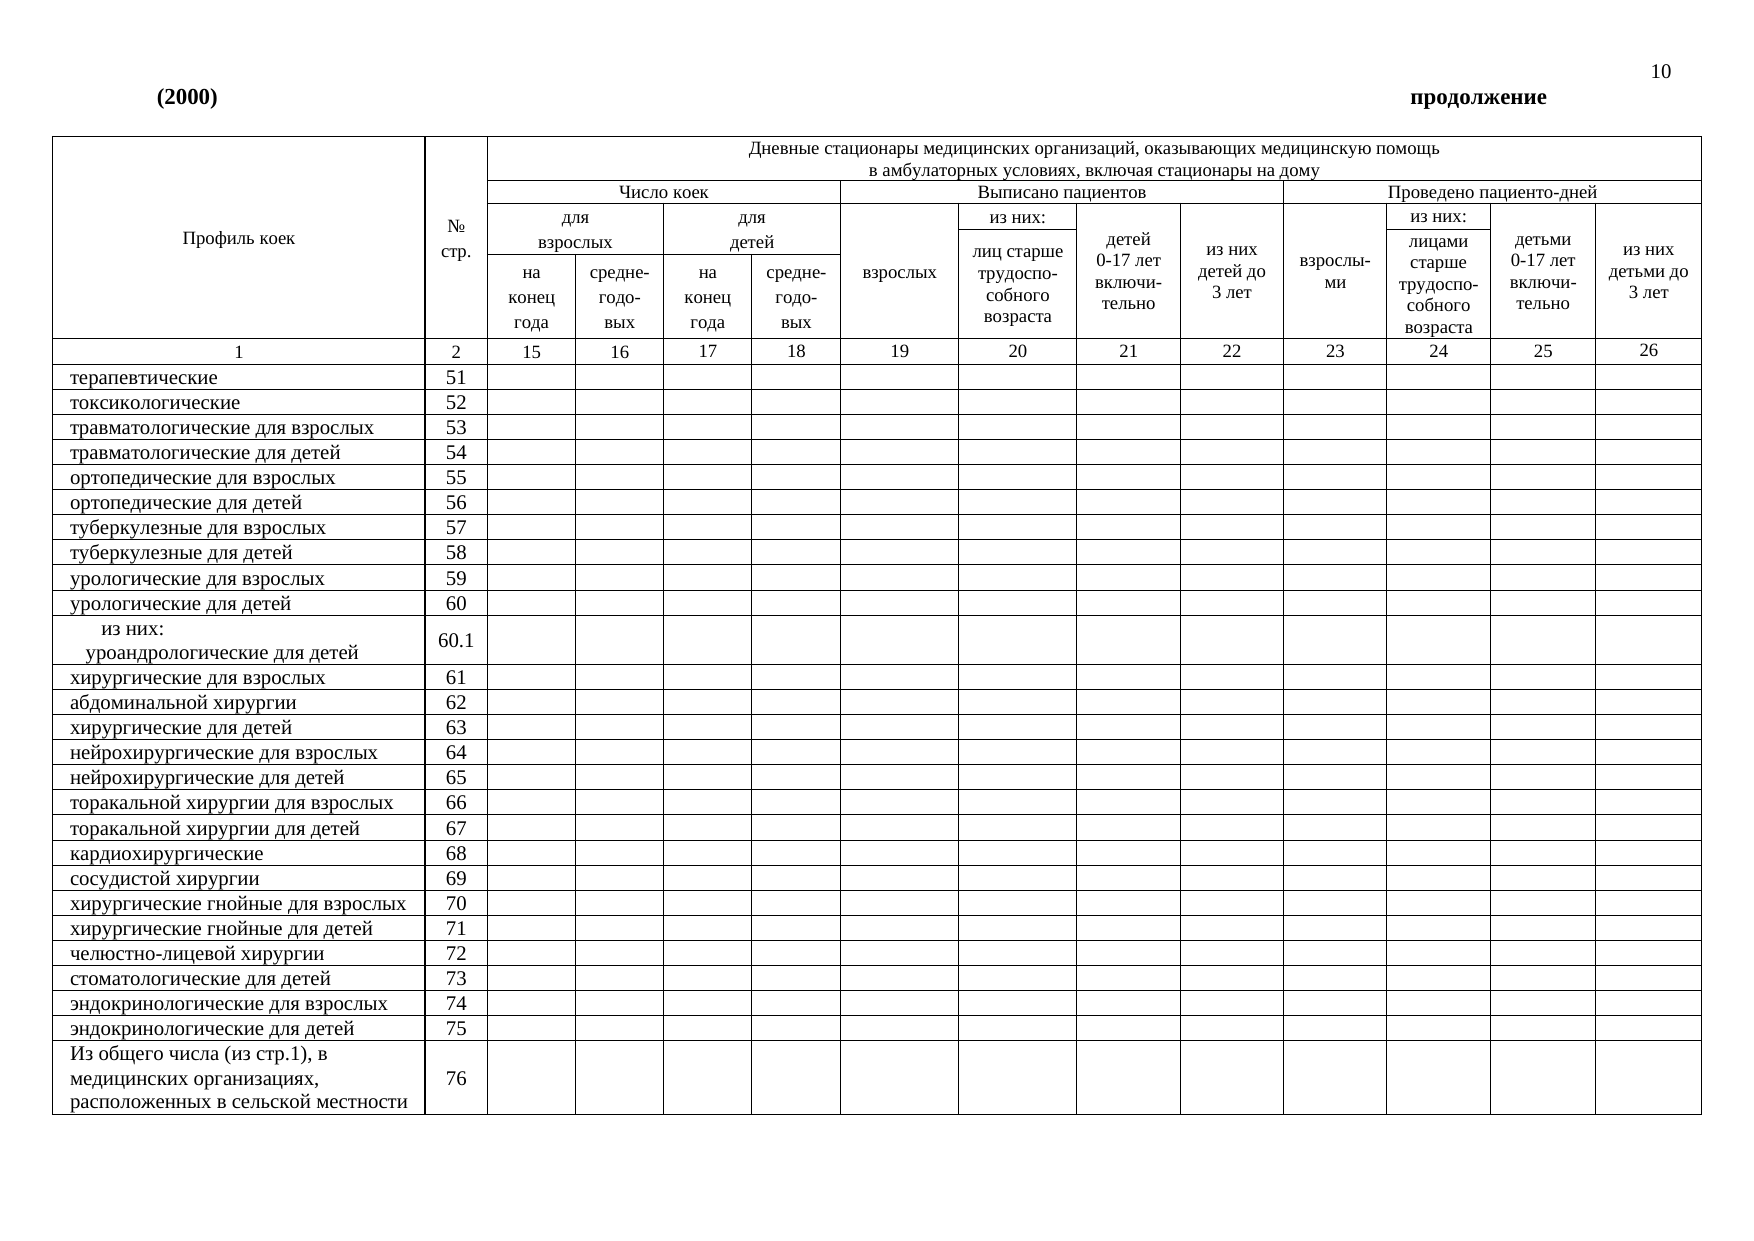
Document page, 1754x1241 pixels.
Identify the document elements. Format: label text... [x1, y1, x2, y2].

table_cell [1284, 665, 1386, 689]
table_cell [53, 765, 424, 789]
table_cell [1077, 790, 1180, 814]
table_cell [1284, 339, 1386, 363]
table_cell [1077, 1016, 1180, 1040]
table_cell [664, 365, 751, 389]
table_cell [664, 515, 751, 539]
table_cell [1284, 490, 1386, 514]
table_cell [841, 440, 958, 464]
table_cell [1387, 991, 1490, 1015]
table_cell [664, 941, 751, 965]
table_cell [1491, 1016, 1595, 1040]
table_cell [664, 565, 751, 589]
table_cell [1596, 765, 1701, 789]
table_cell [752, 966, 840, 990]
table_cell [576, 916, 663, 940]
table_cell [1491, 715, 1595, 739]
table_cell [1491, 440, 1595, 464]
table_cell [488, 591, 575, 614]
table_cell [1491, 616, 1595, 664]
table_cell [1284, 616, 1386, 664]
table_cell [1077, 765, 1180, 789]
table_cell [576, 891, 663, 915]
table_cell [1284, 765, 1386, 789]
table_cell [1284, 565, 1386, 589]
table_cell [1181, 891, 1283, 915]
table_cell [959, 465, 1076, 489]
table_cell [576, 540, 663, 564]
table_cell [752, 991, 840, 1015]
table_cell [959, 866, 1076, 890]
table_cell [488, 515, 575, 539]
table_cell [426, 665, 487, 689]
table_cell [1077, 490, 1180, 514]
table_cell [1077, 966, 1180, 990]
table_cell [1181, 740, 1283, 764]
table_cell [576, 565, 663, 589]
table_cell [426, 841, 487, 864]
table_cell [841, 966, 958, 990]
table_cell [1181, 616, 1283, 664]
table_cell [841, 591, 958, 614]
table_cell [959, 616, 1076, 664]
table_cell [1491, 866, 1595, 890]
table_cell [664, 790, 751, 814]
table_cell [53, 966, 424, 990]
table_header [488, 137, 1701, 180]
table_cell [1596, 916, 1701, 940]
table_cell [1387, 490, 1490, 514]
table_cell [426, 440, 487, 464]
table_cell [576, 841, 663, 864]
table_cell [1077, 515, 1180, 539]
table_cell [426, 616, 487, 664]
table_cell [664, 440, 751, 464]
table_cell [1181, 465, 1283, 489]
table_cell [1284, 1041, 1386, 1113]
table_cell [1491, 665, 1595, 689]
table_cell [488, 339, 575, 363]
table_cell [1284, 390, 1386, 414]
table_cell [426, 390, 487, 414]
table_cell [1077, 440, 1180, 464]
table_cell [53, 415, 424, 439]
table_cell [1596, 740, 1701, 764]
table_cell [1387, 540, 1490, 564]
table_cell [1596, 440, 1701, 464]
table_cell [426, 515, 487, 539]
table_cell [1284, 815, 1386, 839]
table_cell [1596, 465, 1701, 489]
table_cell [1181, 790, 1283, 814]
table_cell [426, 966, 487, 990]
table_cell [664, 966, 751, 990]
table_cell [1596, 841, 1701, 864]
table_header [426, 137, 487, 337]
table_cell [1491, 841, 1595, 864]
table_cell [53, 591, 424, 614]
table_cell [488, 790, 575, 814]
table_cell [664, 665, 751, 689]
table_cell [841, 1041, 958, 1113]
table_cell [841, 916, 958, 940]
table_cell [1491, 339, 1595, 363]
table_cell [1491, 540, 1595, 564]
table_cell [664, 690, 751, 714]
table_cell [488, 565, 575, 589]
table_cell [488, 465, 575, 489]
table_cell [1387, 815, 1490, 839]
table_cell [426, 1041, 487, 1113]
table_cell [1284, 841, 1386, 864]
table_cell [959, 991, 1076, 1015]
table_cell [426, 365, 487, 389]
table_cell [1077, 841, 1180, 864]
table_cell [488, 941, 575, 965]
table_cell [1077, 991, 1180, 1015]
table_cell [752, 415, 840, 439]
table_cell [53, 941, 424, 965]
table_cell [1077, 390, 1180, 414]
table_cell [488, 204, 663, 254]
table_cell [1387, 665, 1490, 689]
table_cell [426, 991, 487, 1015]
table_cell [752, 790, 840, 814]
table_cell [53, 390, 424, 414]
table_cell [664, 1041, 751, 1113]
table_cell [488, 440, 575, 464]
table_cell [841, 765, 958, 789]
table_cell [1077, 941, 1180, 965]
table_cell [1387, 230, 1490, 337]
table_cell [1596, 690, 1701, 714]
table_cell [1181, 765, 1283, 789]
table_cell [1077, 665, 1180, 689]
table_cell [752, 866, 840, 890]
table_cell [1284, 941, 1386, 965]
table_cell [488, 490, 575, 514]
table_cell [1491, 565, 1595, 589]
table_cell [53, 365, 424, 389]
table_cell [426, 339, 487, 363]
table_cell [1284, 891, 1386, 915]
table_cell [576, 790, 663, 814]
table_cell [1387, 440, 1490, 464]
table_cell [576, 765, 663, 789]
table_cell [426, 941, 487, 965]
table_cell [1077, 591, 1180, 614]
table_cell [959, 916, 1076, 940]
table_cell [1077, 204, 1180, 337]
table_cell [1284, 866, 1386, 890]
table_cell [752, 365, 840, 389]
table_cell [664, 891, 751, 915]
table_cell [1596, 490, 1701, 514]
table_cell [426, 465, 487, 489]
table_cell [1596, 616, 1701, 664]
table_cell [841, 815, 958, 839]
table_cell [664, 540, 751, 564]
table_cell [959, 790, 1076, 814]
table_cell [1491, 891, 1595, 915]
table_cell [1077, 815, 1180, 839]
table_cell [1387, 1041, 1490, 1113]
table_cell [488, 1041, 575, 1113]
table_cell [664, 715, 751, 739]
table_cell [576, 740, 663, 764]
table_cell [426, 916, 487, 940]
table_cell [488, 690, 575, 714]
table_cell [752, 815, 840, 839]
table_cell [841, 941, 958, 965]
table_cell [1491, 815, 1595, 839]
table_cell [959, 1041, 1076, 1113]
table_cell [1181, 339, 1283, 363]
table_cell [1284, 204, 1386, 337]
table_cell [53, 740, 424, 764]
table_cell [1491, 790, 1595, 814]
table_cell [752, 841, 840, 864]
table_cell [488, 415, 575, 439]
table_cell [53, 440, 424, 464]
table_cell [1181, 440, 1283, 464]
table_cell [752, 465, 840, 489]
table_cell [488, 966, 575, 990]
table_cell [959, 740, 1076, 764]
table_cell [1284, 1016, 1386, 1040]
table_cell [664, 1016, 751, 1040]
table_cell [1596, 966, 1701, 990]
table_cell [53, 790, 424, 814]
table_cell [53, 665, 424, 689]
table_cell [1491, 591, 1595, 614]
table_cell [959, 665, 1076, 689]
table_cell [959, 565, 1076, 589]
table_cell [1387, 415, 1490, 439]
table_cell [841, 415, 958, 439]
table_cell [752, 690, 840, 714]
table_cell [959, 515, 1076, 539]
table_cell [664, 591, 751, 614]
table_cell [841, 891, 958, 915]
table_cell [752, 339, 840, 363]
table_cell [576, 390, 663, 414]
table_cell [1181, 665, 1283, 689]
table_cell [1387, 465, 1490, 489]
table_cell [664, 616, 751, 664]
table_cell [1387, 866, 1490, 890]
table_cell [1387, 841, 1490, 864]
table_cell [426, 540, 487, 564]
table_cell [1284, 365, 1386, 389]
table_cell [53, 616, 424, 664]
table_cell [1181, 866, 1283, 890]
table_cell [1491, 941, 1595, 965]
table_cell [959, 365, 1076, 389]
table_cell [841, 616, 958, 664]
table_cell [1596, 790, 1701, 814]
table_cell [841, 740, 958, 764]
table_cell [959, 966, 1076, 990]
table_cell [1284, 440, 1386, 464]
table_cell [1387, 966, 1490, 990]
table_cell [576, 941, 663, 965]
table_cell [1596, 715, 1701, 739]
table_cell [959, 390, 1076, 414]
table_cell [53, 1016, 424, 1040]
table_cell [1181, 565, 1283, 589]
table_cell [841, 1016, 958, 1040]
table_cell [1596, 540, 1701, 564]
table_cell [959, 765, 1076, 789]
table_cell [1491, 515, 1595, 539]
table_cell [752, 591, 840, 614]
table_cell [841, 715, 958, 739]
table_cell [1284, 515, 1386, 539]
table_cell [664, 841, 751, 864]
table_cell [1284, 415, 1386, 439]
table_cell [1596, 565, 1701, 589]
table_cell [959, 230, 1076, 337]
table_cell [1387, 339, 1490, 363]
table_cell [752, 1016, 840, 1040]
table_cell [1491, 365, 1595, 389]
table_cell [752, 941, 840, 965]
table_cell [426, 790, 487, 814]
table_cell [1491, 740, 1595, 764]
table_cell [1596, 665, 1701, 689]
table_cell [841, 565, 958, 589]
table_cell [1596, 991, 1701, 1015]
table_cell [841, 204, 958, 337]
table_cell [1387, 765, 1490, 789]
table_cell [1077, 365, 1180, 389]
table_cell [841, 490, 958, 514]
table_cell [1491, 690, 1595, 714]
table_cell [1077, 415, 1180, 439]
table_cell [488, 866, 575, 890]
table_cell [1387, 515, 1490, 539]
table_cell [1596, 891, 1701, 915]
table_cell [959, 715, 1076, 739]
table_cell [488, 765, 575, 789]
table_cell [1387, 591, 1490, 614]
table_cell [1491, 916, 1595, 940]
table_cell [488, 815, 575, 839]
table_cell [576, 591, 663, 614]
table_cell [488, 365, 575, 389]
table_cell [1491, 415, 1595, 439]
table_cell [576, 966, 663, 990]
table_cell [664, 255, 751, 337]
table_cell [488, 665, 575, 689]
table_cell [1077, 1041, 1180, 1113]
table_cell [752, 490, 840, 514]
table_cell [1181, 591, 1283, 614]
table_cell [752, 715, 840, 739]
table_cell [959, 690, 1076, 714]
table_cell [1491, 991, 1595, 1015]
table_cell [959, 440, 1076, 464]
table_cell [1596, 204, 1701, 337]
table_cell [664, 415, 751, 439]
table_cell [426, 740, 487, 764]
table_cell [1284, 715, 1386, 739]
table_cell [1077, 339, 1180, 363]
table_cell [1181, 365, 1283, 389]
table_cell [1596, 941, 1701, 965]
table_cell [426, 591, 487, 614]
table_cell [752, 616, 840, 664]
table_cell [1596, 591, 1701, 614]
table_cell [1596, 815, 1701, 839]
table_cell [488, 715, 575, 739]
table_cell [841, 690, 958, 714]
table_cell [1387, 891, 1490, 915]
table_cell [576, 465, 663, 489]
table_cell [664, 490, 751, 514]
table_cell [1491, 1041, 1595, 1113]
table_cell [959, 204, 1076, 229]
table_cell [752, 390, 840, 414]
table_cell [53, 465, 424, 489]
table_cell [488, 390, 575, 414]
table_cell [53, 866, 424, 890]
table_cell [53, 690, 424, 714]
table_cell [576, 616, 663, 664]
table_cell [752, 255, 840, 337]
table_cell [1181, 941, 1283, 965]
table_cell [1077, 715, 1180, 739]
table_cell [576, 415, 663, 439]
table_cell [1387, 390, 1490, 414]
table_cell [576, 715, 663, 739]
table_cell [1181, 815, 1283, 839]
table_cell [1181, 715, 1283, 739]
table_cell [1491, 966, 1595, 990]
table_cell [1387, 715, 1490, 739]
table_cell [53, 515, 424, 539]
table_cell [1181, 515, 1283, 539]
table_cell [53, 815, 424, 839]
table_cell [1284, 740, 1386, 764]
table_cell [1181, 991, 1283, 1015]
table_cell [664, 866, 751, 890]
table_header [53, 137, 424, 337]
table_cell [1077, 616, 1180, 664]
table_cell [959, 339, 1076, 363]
text (2000) продолжение [157, 83, 1671, 109]
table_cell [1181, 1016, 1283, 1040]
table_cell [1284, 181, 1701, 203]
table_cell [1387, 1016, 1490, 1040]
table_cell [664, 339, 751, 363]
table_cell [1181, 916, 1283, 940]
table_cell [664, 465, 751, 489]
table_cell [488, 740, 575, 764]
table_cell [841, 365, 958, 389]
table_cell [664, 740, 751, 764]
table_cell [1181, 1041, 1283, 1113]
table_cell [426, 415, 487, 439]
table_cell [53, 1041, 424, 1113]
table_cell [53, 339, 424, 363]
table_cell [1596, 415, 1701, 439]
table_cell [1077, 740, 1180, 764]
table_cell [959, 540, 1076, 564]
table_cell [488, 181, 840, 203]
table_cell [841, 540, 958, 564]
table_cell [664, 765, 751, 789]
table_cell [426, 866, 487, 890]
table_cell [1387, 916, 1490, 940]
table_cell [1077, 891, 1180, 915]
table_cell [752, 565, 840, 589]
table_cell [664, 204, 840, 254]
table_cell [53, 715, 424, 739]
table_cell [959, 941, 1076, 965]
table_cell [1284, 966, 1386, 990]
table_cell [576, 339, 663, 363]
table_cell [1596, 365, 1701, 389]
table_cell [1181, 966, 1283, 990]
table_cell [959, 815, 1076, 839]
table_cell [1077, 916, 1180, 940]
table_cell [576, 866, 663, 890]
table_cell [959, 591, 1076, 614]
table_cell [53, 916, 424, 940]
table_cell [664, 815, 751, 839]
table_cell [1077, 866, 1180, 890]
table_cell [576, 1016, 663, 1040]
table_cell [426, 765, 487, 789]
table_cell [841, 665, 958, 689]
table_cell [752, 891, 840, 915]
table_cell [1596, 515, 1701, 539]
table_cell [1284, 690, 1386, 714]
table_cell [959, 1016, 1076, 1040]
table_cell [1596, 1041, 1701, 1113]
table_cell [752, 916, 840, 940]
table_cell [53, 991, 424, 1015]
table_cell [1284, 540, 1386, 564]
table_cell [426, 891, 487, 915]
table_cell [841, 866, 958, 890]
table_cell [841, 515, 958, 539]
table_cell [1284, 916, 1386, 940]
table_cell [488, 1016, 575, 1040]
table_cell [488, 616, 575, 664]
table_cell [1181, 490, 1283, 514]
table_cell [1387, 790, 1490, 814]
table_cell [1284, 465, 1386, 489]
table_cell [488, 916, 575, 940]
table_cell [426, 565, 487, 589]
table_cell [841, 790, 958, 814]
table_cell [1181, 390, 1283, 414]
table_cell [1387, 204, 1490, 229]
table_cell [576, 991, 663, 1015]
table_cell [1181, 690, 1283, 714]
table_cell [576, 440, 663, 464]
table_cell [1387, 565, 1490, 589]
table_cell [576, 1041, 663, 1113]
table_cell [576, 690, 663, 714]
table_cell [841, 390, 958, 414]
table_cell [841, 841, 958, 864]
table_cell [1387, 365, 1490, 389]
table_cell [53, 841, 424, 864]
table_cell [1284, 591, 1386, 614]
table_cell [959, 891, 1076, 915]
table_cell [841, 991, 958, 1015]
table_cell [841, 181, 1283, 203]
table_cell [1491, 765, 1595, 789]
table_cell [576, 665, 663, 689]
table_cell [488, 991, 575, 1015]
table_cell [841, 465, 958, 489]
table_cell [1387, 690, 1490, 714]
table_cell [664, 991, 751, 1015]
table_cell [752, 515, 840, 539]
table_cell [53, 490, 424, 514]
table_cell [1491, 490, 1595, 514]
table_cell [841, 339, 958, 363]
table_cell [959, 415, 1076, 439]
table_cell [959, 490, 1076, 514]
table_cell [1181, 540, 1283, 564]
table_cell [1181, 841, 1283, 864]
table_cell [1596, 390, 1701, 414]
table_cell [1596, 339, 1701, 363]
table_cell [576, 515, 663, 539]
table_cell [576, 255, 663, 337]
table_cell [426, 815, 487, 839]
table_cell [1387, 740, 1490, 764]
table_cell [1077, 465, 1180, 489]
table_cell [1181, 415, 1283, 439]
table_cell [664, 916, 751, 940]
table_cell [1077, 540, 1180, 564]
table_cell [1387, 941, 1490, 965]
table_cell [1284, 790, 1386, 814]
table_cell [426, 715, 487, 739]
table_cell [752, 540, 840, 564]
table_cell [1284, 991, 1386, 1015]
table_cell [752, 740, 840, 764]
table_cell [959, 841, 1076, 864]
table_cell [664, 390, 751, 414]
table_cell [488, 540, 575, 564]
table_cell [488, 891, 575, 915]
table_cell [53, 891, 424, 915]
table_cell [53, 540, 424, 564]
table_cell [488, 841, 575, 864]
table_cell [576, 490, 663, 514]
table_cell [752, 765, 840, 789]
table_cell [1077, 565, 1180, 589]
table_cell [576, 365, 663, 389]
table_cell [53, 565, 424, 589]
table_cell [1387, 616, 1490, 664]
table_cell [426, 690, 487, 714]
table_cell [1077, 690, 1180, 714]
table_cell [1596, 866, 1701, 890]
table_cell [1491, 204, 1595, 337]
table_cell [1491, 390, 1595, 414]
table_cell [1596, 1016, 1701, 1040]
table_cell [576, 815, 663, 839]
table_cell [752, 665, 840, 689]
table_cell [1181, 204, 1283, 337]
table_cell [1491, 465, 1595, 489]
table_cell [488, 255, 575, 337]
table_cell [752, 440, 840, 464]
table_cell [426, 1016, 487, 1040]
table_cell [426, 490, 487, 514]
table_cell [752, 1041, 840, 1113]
